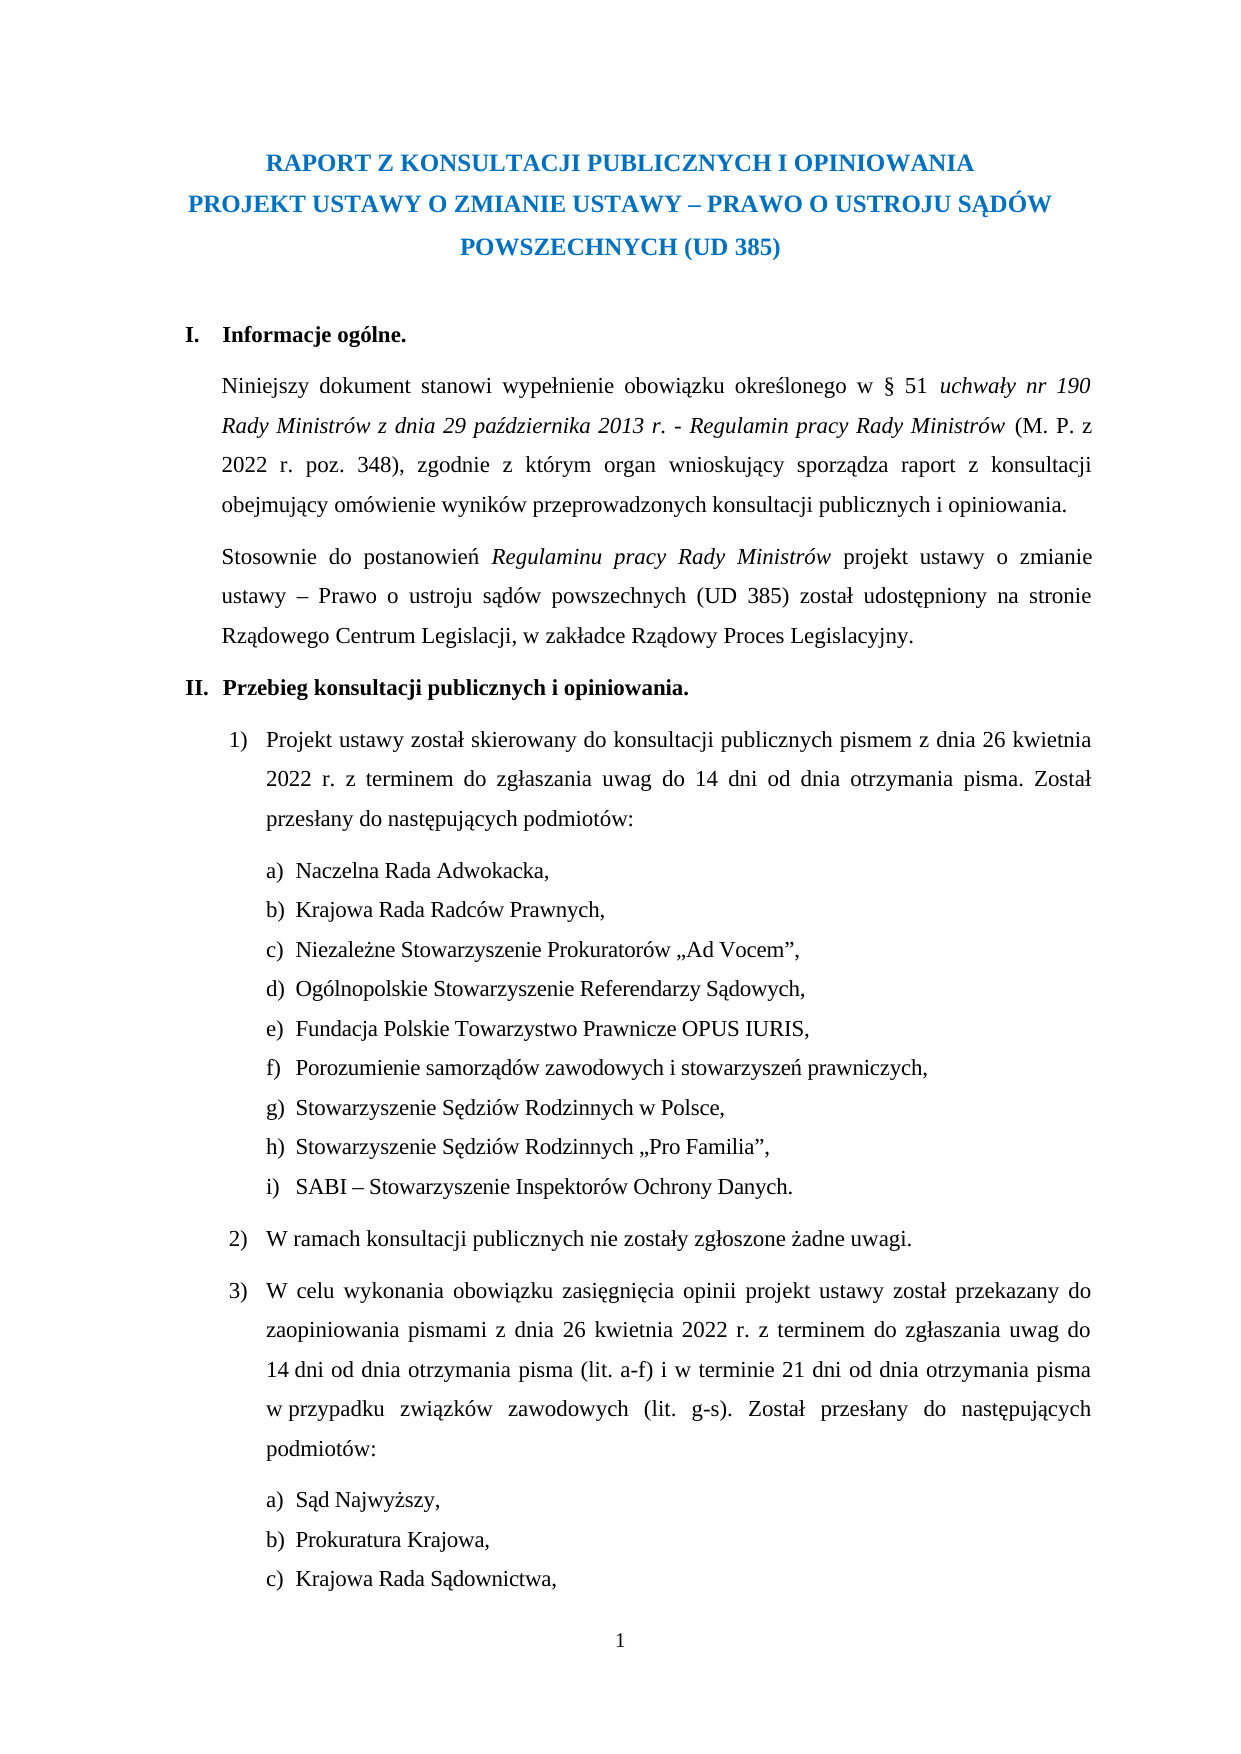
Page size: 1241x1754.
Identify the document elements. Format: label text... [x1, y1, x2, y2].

list Sąd Najwyższy, [266, 1487, 1093, 1513]
list Fundacja Polskie Towarzystwo Prawnicze OPUS IURIS, [266, 1015, 1093, 1041]
text PROJEKT USTAWY O ZMIANIE USTAWY – PRAWO O USTROJU SĄDÓW POWSZECHNYCH (UD 385) [148, 189, 1093, 261]
list Stowarzyszenie Sędziów Rodzinnych „Pro Familia”, [266, 1133, 1093, 1159]
list Stowarzyszenie Sędziów Rodzinnych w Polsce, [266, 1094, 1093, 1120]
list Prokuratura Krajowa, [266, 1526, 1093, 1552]
text Stosownie do postanowień Regulaminu pracy Rady Ministrów projekt ustawy o zmianie ustawy – Prawo o ustroju sądów powszechnych (UD 385) został udostępniony na stronie Rządowego Centrum Legislacji, w zakładce Rządowy Proces Legislacyjny. [221, 543, 1093, 648]
list W ramach konsultacji publicznych nie zostały zgłoszone żadne uwagi. [228, 1225, 1093, 1251]
text RAPORT Z KONSULTACJI PUBLICZNYCH I OPINIOWANIA [148, 148, 1093, 176]
list Krajowa Rada Radców Prawnych, [266, 896, 1093, 923]
text Niniejszy dokument stanowi wypełnienie obowiązku określonego w § 51 uchwały nr 190 Rady Ministrów z dnia 29 października 2013 r. - Regulamin pracy Rady Ministrów (M. P. z 2022 r. poz. 348), zgodnie z którym organ wnioskujący sporządza raport z konsultacji obejmujący omówienie wyników przeprowadzonych konsultacji publicznych i opiniowania. [221, 373, 1093, 517]
list SABI – Stowarzyszenie Inspektorów Ochrony Danych. [266, 1173, 1093, 1199]
list W celu wykonania obowiązku zasięgnięcia opinii projekt ustawy został przekazany do zaopiniowania pismami z dnia 26 kwietnia 2022 r. z terminem do zgłaszania uwag do 14 dni od dnia otrzymania pisma (lit. a-f) i w terminie 21 dni od dnia otrzymania pisma w przypadku związków zawodowych (lit. g-s). Został przesłany do następujących podmiotów: [228, 1277, 1093, 1461]
list Informacje ogólne. [185, 321, 1093, 347]
list Krajowa Rada Sądownictwa, [266, 1566, 1093, 1592]
list Przebieg konsultacji publicznych i opiniowania. [185, 674, 1093, 700]
list Niezależne Stowarzyszenie Prokuratorów „Ad Vocem”, [266, 936, 1093, 962]
list Porozumienie samorządów zawodowych i stowarzyszeń prawniczych, [266, 1054, 1093, 1081]
list Naczelna Rada Adwokacka, [266, 857, 1093, 883]
list Ogólnopolskie Stowarzyszenie Referendarzy Sądowych, [266, 975, 1093, 1002]
list Projekt ustawy został skierowany do konsultacji publicznych pismem z dnia 26 kwietnia 2022 r. z terminem do zgłaszania uwag do 14 dni od dnia otrzymania pisma. Został przesłany do następujących podmiotów: [228, 726, 1093, 831]
